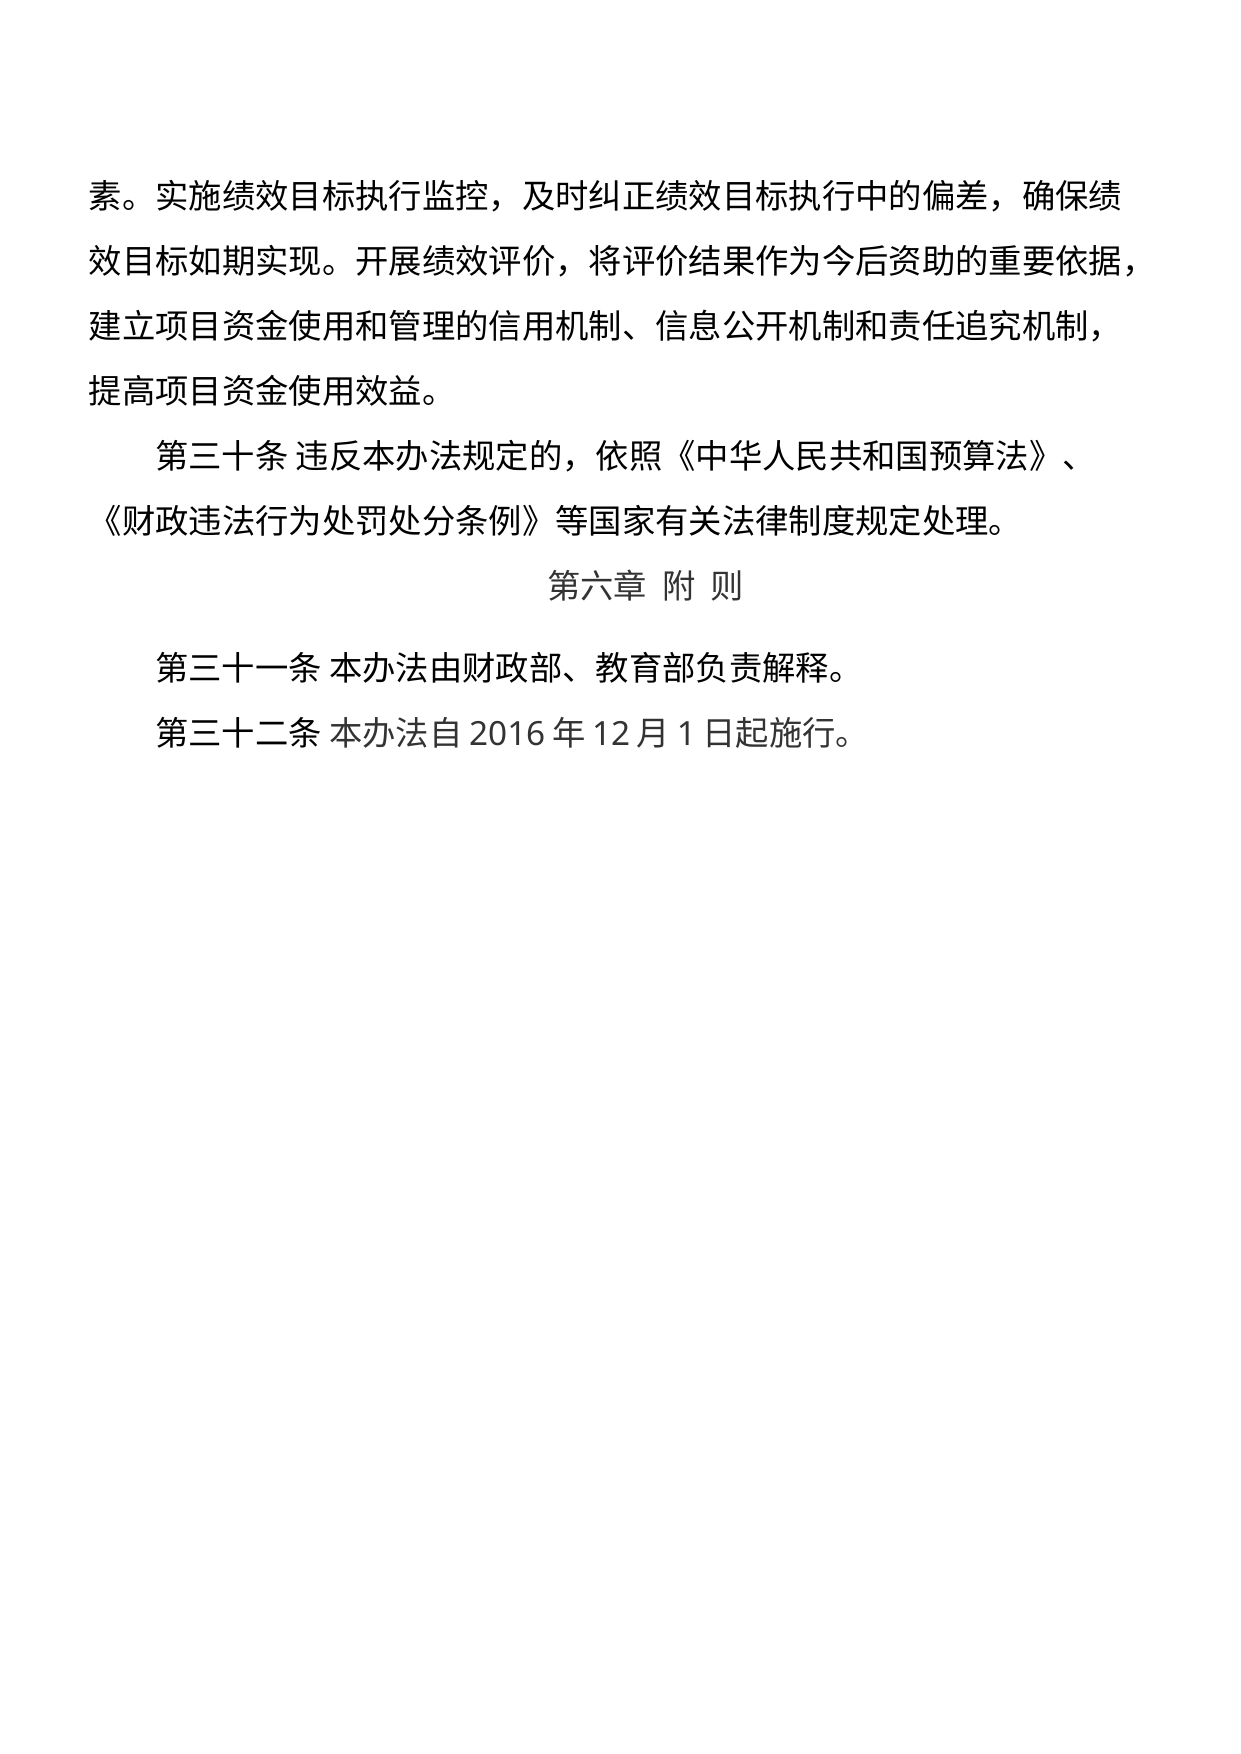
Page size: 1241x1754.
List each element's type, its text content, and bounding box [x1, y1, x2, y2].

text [89, 162, 1152, 422]
text 第六章 附 则 [89, 552, 1152, 617]
text 第三十二条 本办法自2016年12月1日起施行。 [89, 698, 1152, 763]
text 第三十一条 本办法由财政部、教育部负责解释。 [89, 633, 1152, 698]
text 第三十条 违反本办法规定的，依照《中华人民共和国预算法》、《财政违法行为处罚处分条例》等国家有关法律制度规定处理。 [89, 422, 1152, 552]
